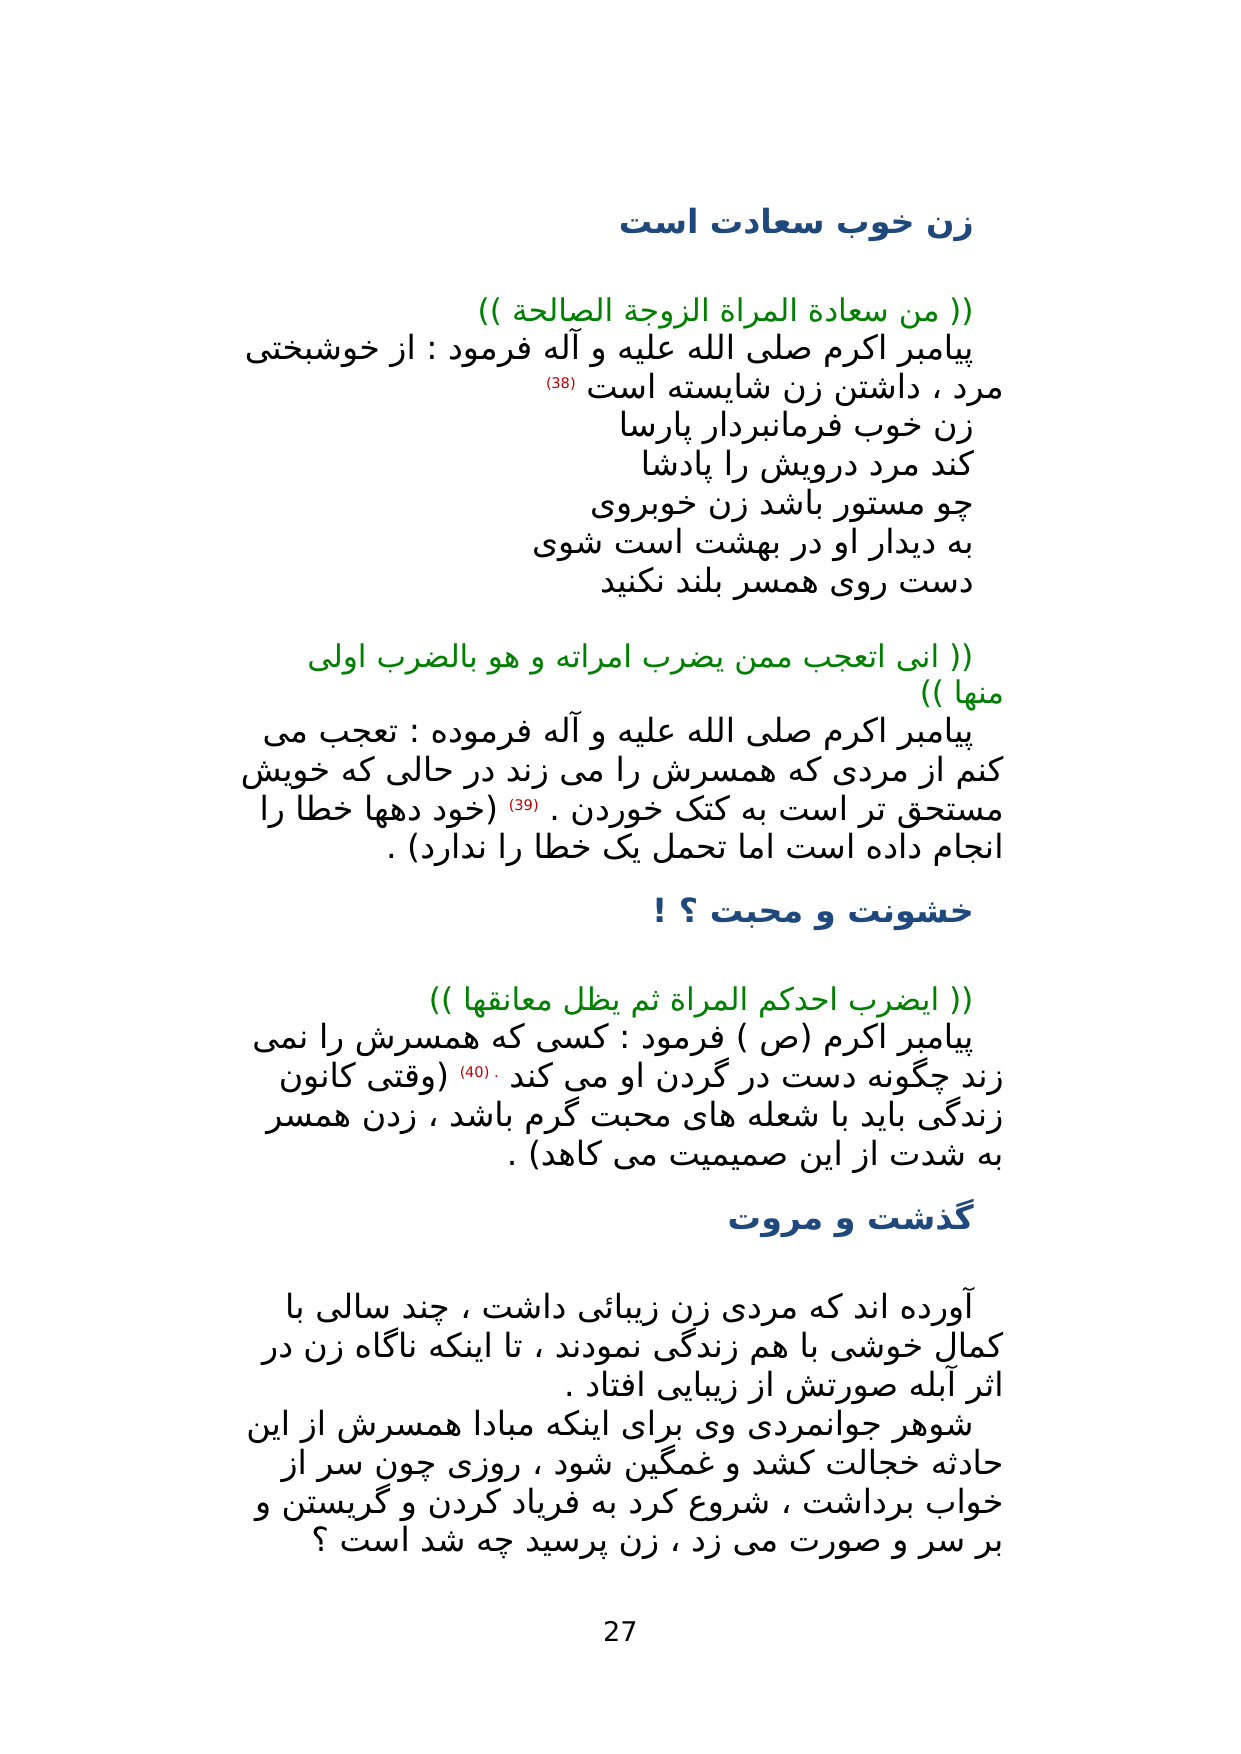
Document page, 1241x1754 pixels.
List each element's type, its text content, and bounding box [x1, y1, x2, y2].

text (( ایضرب احدکم المراة ثم یظل معانقها )) [236, 981, 1004, 1018]
text (( انی اتعجب ممن یضرب امراته و هو بالضرب اولی منها )) [236, 638, 1004, 711]
text چو مستور باشد زن خوبروی [236, 484, 1004, 522]
text پیامبر اکرم (ص ) فرمود : کسی که همسرش را نمی زند چگونه دست در گردن او می کند . (40) (وقتی کانون زندگی باید با شعله های محبت گرم باشد ، زدن همسر به شدت از این صمیمیت می کاهد) . [236, 1018, 1004, 1173]
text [236, 1404, 1004, 1560]
text به دیدار او در بهشت است شوی [236, 522, 1004, 561]
text کند مرد درویش را پادشا [236, 445, 1004, 484]
text زن خوب فرمانبردار پارسا [236, 406, 1004, 445]
subtitle خشونت و محبت ؟ ! [236, 892, 1004, 931]
text پیامبر اکرم صلی الله علیه و آله فرموده : تعجب می کنم از مردی که همسرش را می زند در حالی که خویش مستحق تر است به کتک خوردن . (39) (خود دهها خطا را انجام داده است اما تحمل یک خطا را ندارد) . [236, 711, 1004, 867]
text پیامبر اکرم صلی الله علیه و آله فرمود : از خوشبختی مرد ، داشتن زن شایسته است (38) [236, 328, 1004, 406]
text آورده اند که مردی زن زیبائی داشت ، چند سالی با کمال خوشی با هم زندگی نمودند ، تا اینکه ناگاه زن در اثر آبله صورتش از زیبایی افتاد . [236, 1288, 1004, 1404]
text (( من سعادة المراة الزوجة الصالحة )) [236, 292, 1004, 328]
text دست روی همسر بلند نکنید [236, 561, 1004, 600]
subtitle زن خوب سعادت است [236, 202, 1004, 241]
subtitle گذشت و مروت [236, 1198, 1004, 1237]
